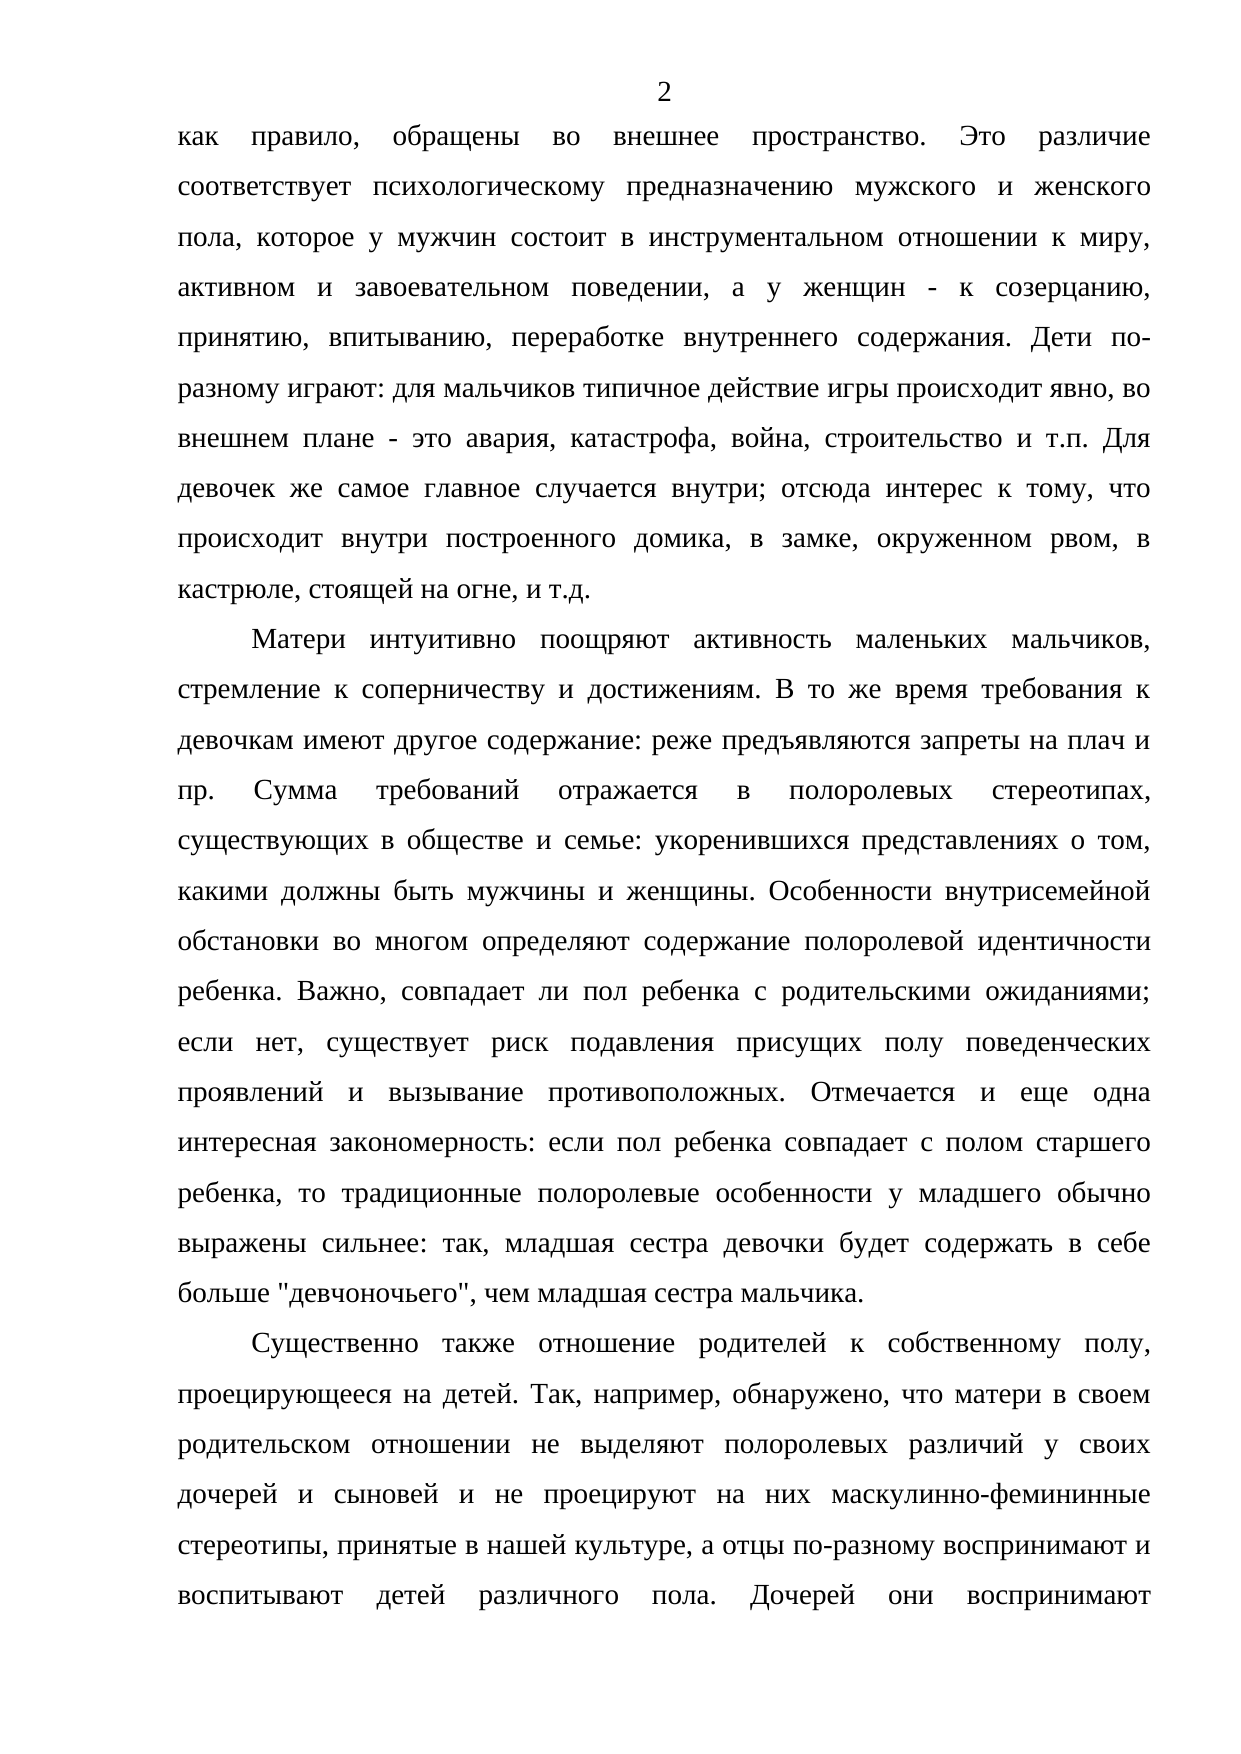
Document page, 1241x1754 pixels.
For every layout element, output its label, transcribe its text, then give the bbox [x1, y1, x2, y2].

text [177, 118, 1152, 604]
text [177, 1326, 1152, 1611]
text Матери интуитивно поощряют активность маленьких мальчиков, стремление к соперничеству и достижениям. В то же время требования к девочкам имеют другое содержание: реже предъявляются запреты на плач и пр. Сумма требований отражается в полоролевых стереотипах, существующих в обществе и семье: укоренившихся представлениях о том, какими должны быть мужчины и женщины. Особенности внутрисемейной обстановки во многом определяют содержание полоролевой идентичности ребенка. Важно, совпадает ли пол ребенка с родительскими ожиданиями; если нет, существует риск подавления присущих полу поведенческих проявлений и вызывание противоположных. Отмечается и еще одна интересная закономерность: если пол ребенка совпадает с полом старшего ребенка, то традиционные полоролевые особенности у младшего обычно выражены сильнее: так, младшая сестра девочки будет содержать в себе больше "девчоночьего", чем младшая сестра мальчика. [177, 621, 1152, 1309]
